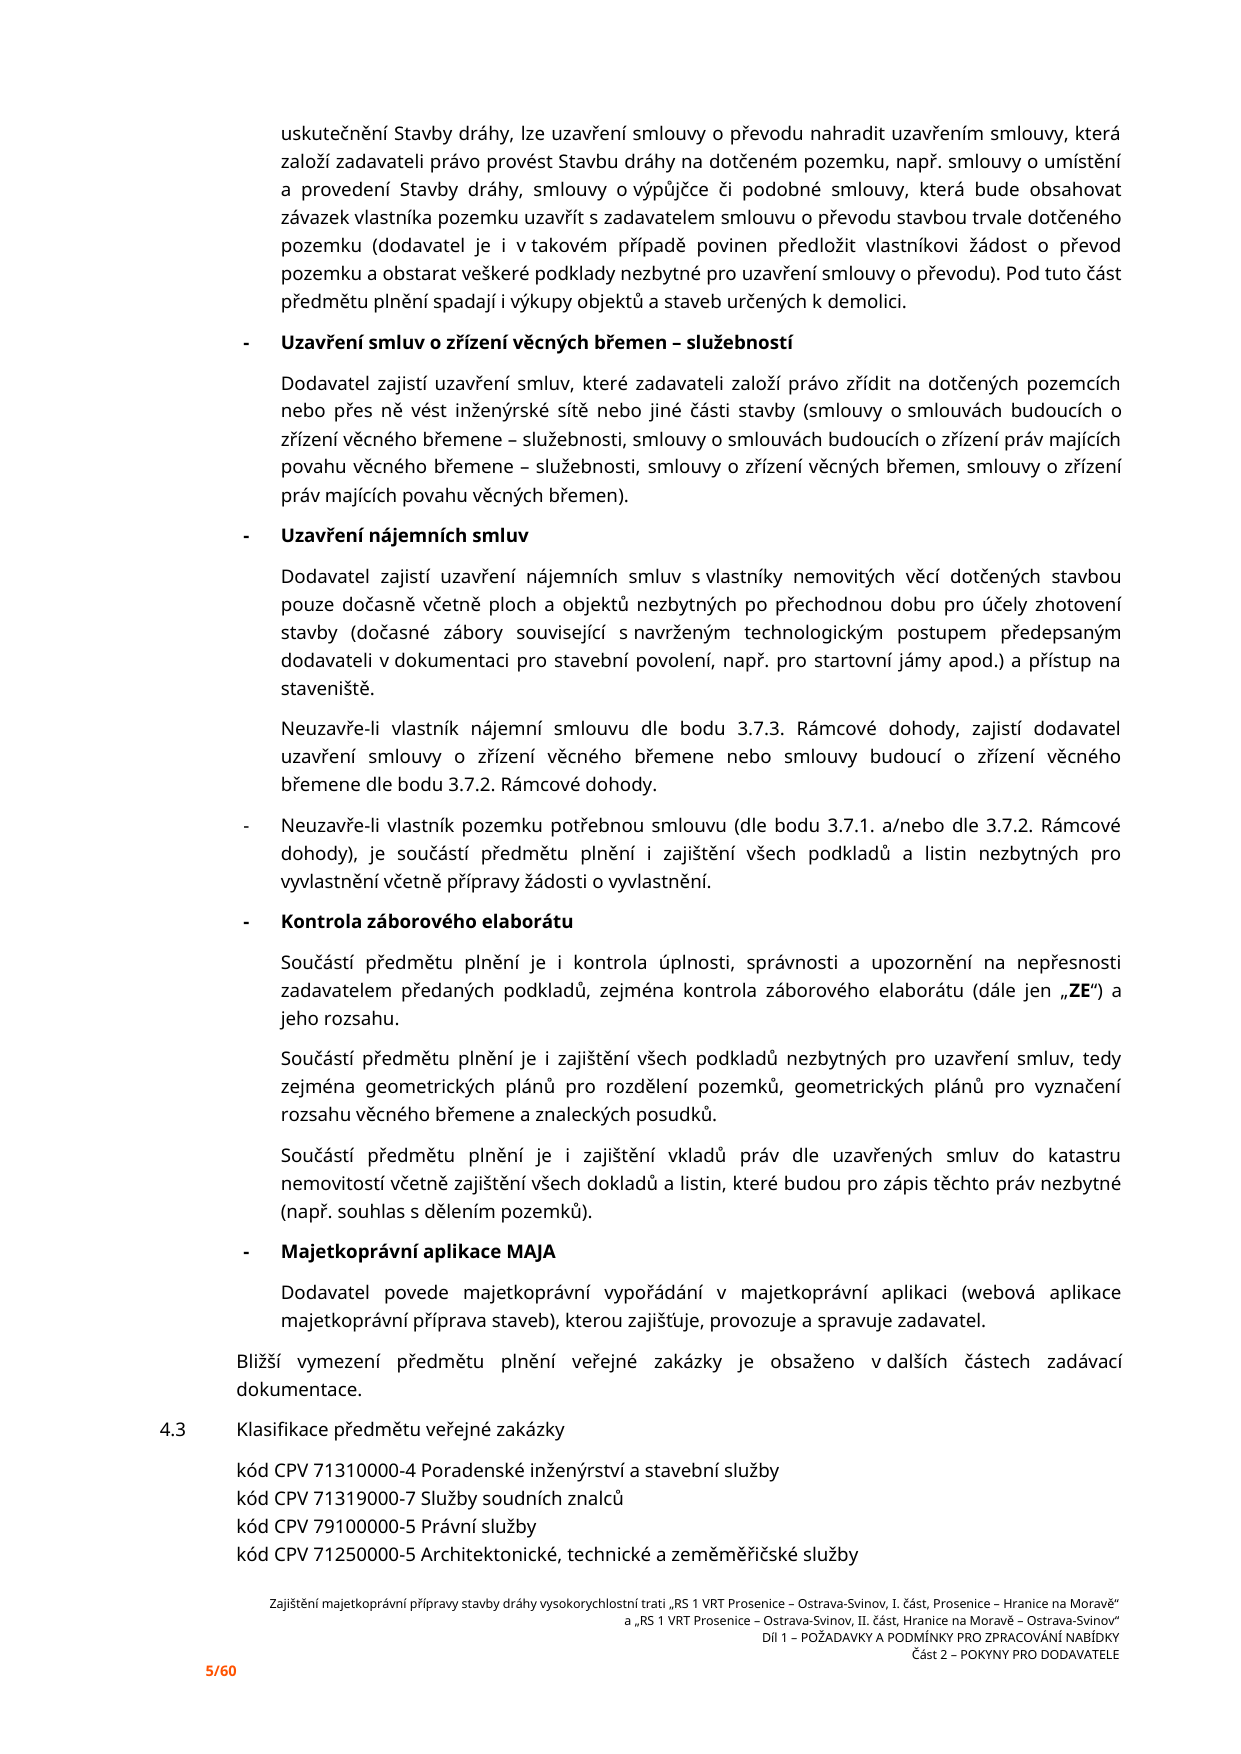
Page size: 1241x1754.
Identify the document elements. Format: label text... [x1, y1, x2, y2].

list kód CPV 71319000-7 Služby soudních znalců [236, 1485, 1122, 1511]
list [281, 121, 1122, 314]
list kód CPV 71250000-5 Architektonické, technické a zeměměřičské služby [236, 1541, 1122, 1567]
list Součástí předmětu plnění je i zajištění vkladů práv dle uzavřených smluv do katastru nemovitostí včetně zajištění všech dokladů a listin, které budou pro zápis těchto práv nezbytné (např. souhlas s dělením pozemků). [281, 1142, 1122, 1224]
list Majetkoprávní aplikace MAJA [243, 1239, 1122, 1264]
list Dodavatel zajistí uzavření smluv, které zadavateli založí právo zřídit na dotčených pozemcích nebo přes ně vést inženýrské sítě nebo jiné části stavby (smlouvy o smlouvách budoucích o zřízení věcného břemene – služebnosti, smlouvy o smlouvách budoucích o zřízení práv majících povahu věcného břemene – služebnosti, smlouvy o zřízení věcných břemen, smlouvy o zřízení práv majících povahu věcných břemen). [281, 370, 1122, 507]
list Uzavření smluv o zřízení věcných břemen – služebností [243, 329, 1122, 355]
list Uzavření nájemních smluv [243, 522, 1122, 548]
list Neuzavře-li vlastník pozemku potřebnou smlouvu (dle bodu 3.7.1. a/nebo dle 3.7.2. Rámcové dohody), je součástí předmětu plnění i zajištění všech podkladů a listin nezbytných pro vyvlastnění včetně přípravy žádosti o vyvlastnění. [243, 812, 1122, 894]
list Součástí předmětu plnění je i kontrola úplnosti, správnosti a upozornění na nepřesnosti zadavatelem předaných podkladů, zejména kontrola záborového elaborátu (dále jen „ZE“) a jeho rozsahu. [281, 949, 1122, 1031]
list Kontrola záborového elaborátu [243, 909, 1122, 934]
list Součástí předmětu plnění je i zajištění všech podkladů nezbytných pro uzavření smluv, tedy zejména geometrických plánů pro rozdělení pozemků, geometrických plánů pro vyznačení rozsahu věcného břemene a znaleckých posudků. [281, 1046, 1122, 1127]
list Dodavatel zajistí uzavření nájemních smluv s vlastníky nemovitých věcí dotčených stavbou pouze dočasně včetně ploch a objektů nezbytných po přechodnou dobu pro účely zhotovení stavby (dočasné zábory související s navrženým technologickým postupem předepsaným dodavateli v dokumentaci pro stavební povolení, např. pro startovní jámy apod.) a přístup na staveniště. [281, 563, 1122, 701]
list Dodavatel povede majetkoprávní vypořádání v majetkoprávní aplikaci (webová aplikace majetkoprávní příprava staveb), kterou zajišťuje, provozuje a spravuje zadavatel. [281, 1279, 1122, 1333]
list kód CPV 79100000-5 Právní služby [236, 1513, 1122, 1538]
text Klasifikace předmětu veřejné zakázky [159, 1416, 1122, 1442]
list Bližší vymezení předmětu plnění veřejné zakázky je obsaženo v dalších částech zadávací dokumentace. [236, 1348, 1122, 1401]
list kód CPV 71310000-4 Poradenské inženýrství a stavební služby [236, 1457, 1122, 1482]
list Neuzavře-li vlastník nájemní smlouvu dle bodu 3.7.3. Rámcové dohody, zajistí dodavatel uzavření smlouvy o zřízení věcného břemene nebo smlouvy budoucí o zřízení věcného břemene dle bodu 3.7.2. Rámcové dohody. [281, 716, 1122, 797]
